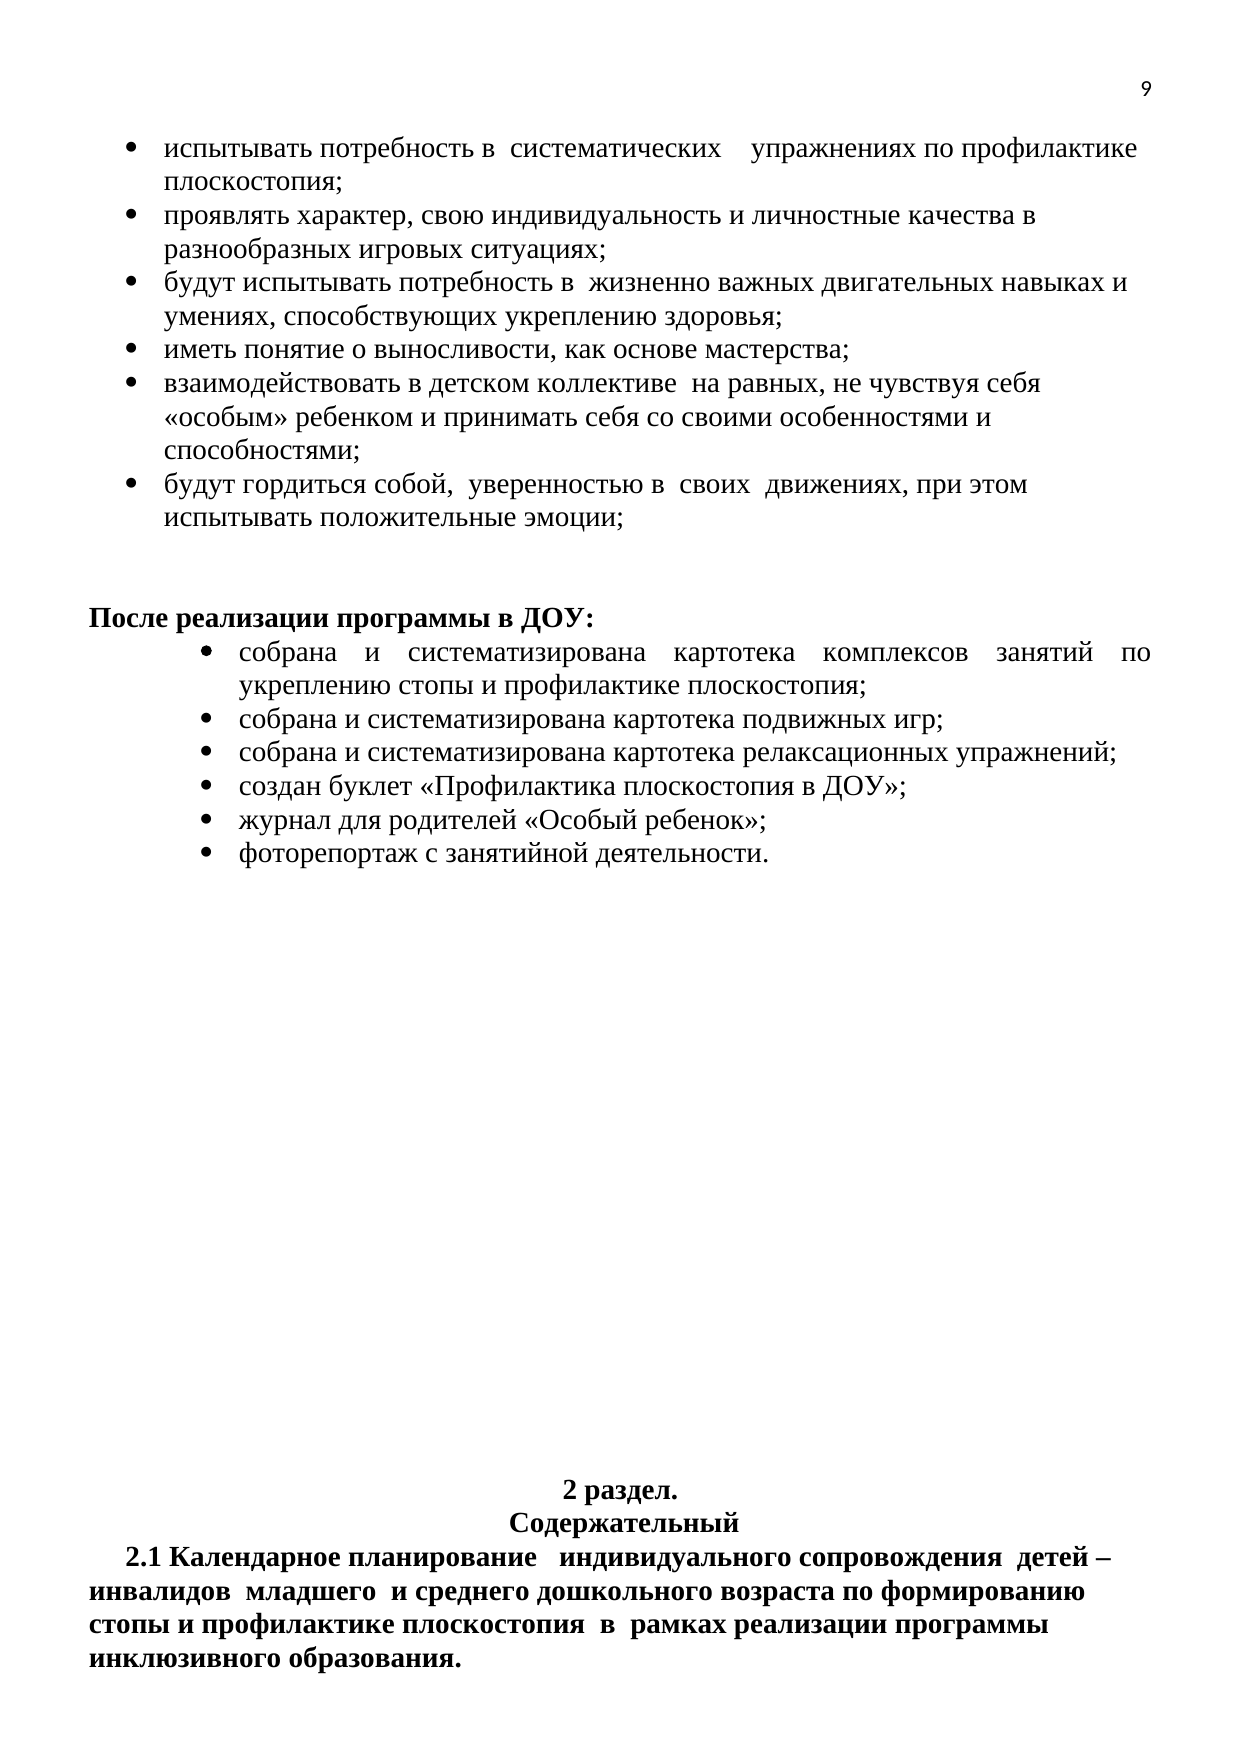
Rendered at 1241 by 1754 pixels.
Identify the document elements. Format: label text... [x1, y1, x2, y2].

list будут испытывать потребность в жизненно важных двигательных навыках и умениях, способствующих укреплению здоровья; [126, 264, 1152, 331]
list собрана и систематизирована картотека подвижных игр; [201, 701, 1152, 734]
list создан буклет «Профилактика плоскостопия в ДОУ»; [201, 768, 1152, 802]
list собрана и систематизирована картотека комплексов занятий по укреплению стопы и профилактике плоскостопия; [201, 634, 1152, 701]
list будут гордиться собой, уверенностью в своих движениях, при этом испытывать положительные эмоции; [126, 466, 1152, 533]
list фоторепортаж с занятийной деятельности. [201, 835, 1152, 869]
list проявлять характер, свою индивидуальность и личностные качества в разнообразных игровых ситуациях; [126, 197, 1152, 264]
text Содержательный [89, 1506, 1152, 1539]
list журнал для родителей «Особый ребенок»; [201, 802, 1152, 835]
list испытывать потребность в систематических упражнениях по профилактике плоскостопия; [126, 130, 1152, 197]
list взаимодействовать в детском коллективе на равных, не чувствуя себя «особым» ребенком и принимать себя со своими особенностями и способностями; [126, 365, 1152, 466]
list собрана и систематизирована картотека релаксационных упражнений; [201, 734, 1152, 768]
text После реализации программы в ДОУ: [89, 600, 1152, 634]
text 2.1 Календарное планирование индивидуального сопровождения детей – инвалидов младшего и среднего дошкольного возраста по формированию стопы и профилактике плоскостопия в рамках реализации программы инклюзивного образования. [89, 1539, 1151, 1673]
list иметь понятие о выносливости, как основе мастерства; [126, 331, 1152, 365]
text 2 раздел. [89, 1472, 1152, 1506]
